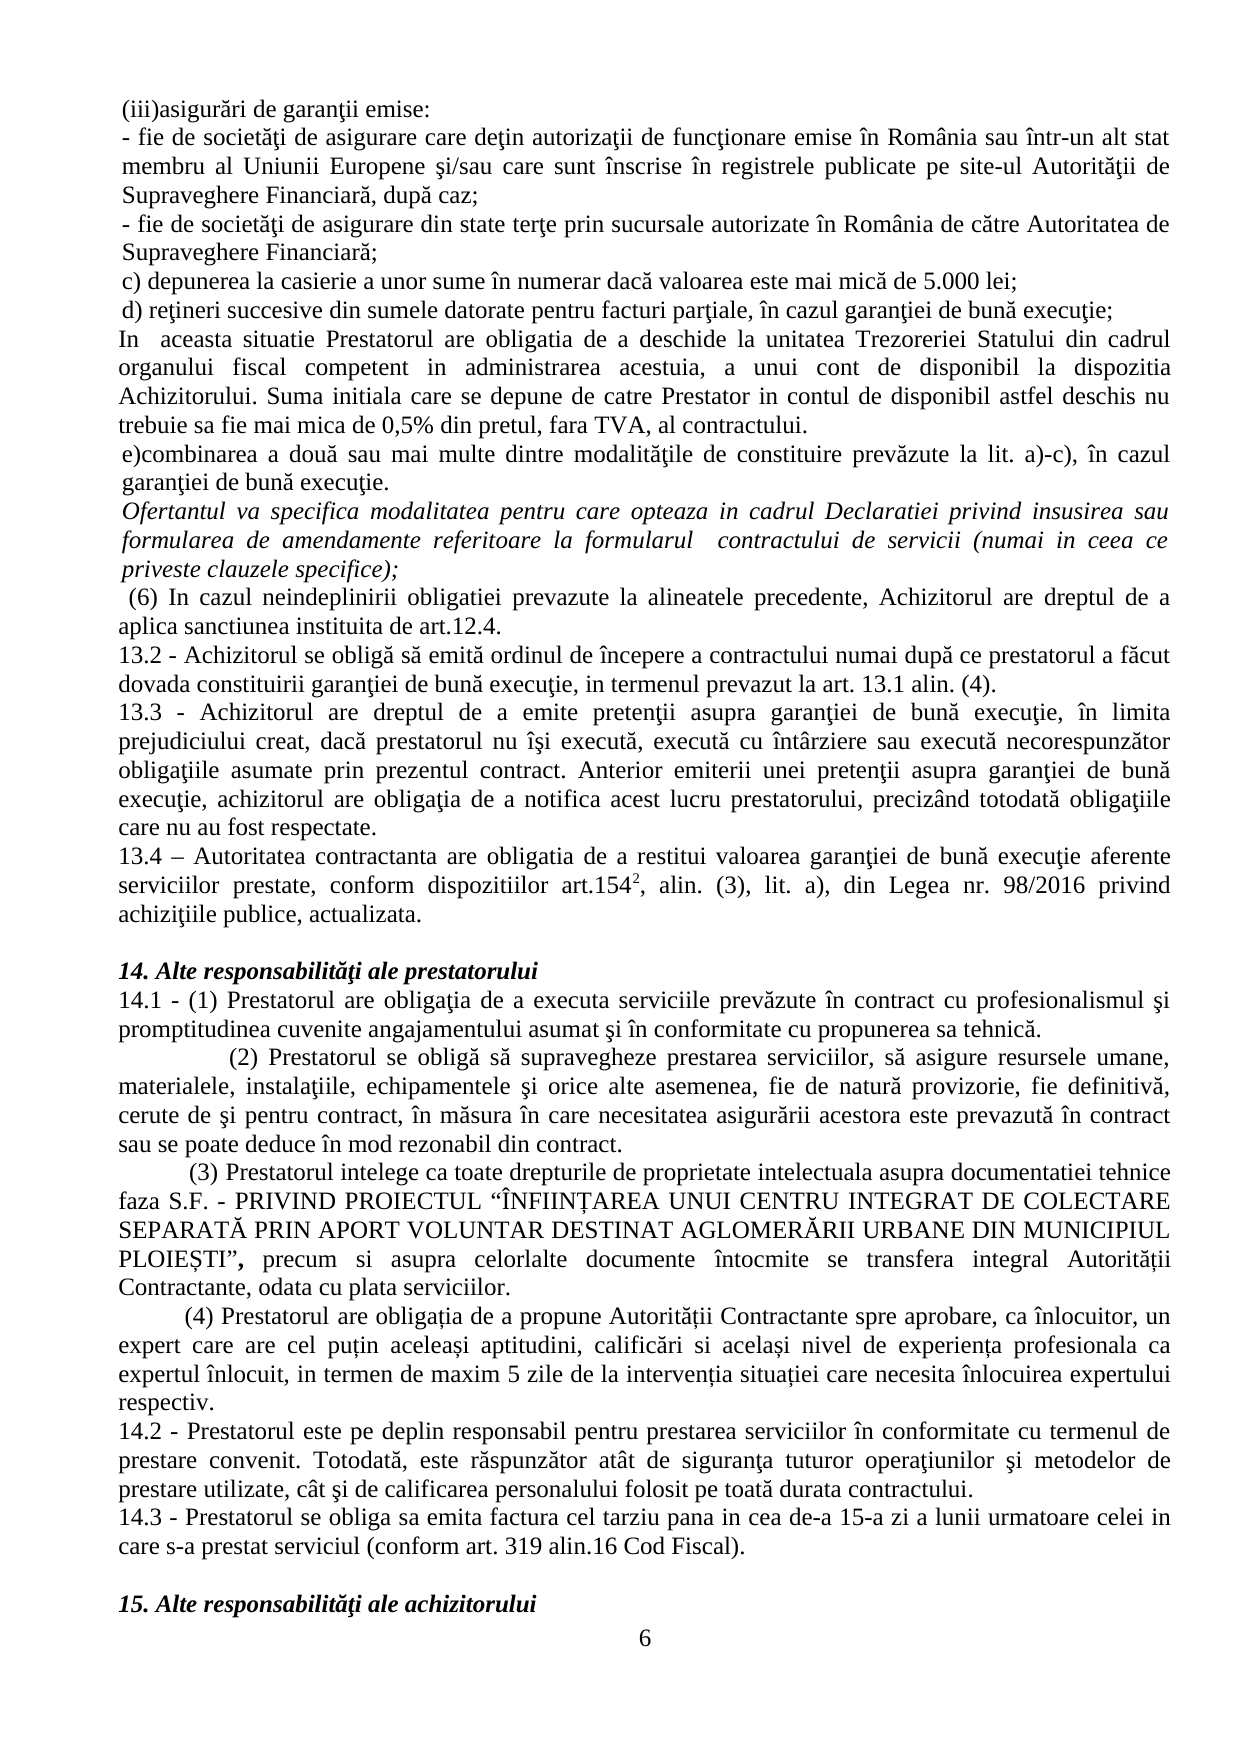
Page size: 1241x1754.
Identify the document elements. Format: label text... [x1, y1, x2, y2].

text In aceasta situatie Prestatorul are obligatia de a deschide la unitatea Trezoreriei Statului din cadrul organului fiscal competent in administrarea acestuia, a unui cont de disponibil la dispozitia Achizitorului. Suma initiala care se depune de catre Prestator in contul de disponibil astfel deschis nu trebuie sa fie mai mica de 0,5% din pretul, fara TVA, al contractului. [118, 324, 1172, 439]
text (4) Prestatorul are obligația de a propune Autorității Contractante spre aprobare, ca înlocuitor, un expert care are cel puțin aceleași aptitudini, calificări si același nivel de experiența profesionala ca expertul înlocuit, in termen de maxim 5 zile de la intervenția situației care necesita înlocuirea expertului respectiv. [118, 1301, 1172, 1416]
text e)combinarea a două sau mai multe dintre modalităţile de constituire prevăzute la lit. a)-c), în cazul garanţiei de bună execuţie. [122, 439, 1172, 496]
text - fie de societăţi de asigurare din state terţe prin sucursale autorizate în România de către Autoritatea de Supraveghere Financiară; [122, 209, 1172, 266]
text 14.1 - (1) Prestatorul are obligaţia de a executa serviciile prevăzute în contract cu profesionalismul şi promptitudinea cuvenite angajamentului asumat şi în conformitate cu propunerea sa tehnică. [118, 985, 1172, 1042]
text (3) Prestatorul intelege ca toate drepturile de proprietate intelectuala asupra documentatiei tehnice faza S.F. - PRIVIND PROIECTUL “ÎNFIINȚAREA UNUI CENTRU INTEGRAT DE COLECTARE SEPARATĂ PRIN APORT VOLUNTAR DESTINAT AGLOMERĂRII URBANE DIN MUNICIPIUL PLOIEȘTI”, precum si asupra celorlalte documente întocmite se transfera integral Autorității Contractante, odata cu plata serviciilor. [118, 1157, 1172, 1301]
text 13.2 - Achizitorul se obligă să emită ordinul de începere a contractului numai după ce prestatorul a făcut dovada constituirii garanţiei de bună execuţie, in termenul prevazut la art. 13.1 alin. (4). [118, 640, 1172, 697]
text 14. Alte responsabilităţi ale prestatorului [118, 956, 1172, 985]
text (2) Prestatorul se obligă să supravegheze prestarea serviciilor, să asigure resursele umane, materialele, instalaţiile, echipamentele şi orice alte asemenea, fie de natură provizorie, fie definitivă, cerute de şi pentru contract, în măsura în care necesitatea asigurării acestora este prevazută în contract sau se poate deduce în mod rezonabil din contract. [118, 1042, 1172, 1157]
text 14.2 - Prestatorul este pe deplin responsabil pentru prestarea serviciilor în conformitate cu termenul de prestare convenit. Totodată, este răspunzător atât de siguranţa tuturor operaţiunilor şi metodelor de prestare utilizate, cât şi de calificarea personalului folosit pe toată durata contractului. [118, 1416, 1172, 1502]
text 14.3 - Prestatorul se obliga sa emita factura cel tarziu pana in cea de-a 15-a zi a lunii urmatoare celei in care s-a prestat serviciul (conform art. 319 alin.16 Cod Fiscal). [118, 1502, 1172, 1560]
text Ofertantul va specifica modalitatea pentru care opteaza in cadrul Declaratiei privind insusirea sau formularea de amendamente referitoare la formularul contractului de servicii (numai in ceea ce priveste clauzele specifice); [122, 496, 1172, 582]
text (iii)asigurări de garanţii emise: [122, 94, 1172, 122]
text 13.3 - Achizitorul are dreptul de a emite pretenţii asupra garanţiei de bună execuţie, în limita prejudiciului creat, dacă prestatorul nu îşi execută, execută cu întârziere sau execută necorespunzător obligaţiile asumate prin prezentul contract. Anterior emiterii unei pretenţii asupra garanţiei de bună execuţie, achizitorul are obligaţia de a notifica acest lucru prestatorului, precizând totodată obligaţiile care nu au fost respectate. [118, 697, 1172, 841]
text 13.4 – Autoritatea contractanta are obligatia de a restitui valoarea garanţiei de bună execuţie aferente serviciilor prestate, conform dispozitiilor art.1542, alin. (3), lit. a), din Legea nr. 98/2016 privind achiziţiile publice, actualizata. [118, 841, 1172, 927]
text c) depunerea la casierie a unor sume în numerar dacă valoarea este mai mică de 5.000 lei; [122, 266, 1172, 295]
text - fie de societăţi de asigurare care deţin autorizaţii de funcţionare emise în România sau într-un alt stat membru al Uniunii Europene şi/sau care sunt înscrise în registrele publicate pe site-ul Autorităţii de Supraveghere Financiară, după caz; [122, 122, 1172, 209]
text (6) In cazul neindeplinirii obligatiei prevazute la alineatele precedente, Achizitorul are dreptul de a aplica sanctiunea instituita de art.12.4. [118, 582, 1172, 640]
text 15. Alte responsabilităţi ale achizitorului [118, 1589, 1172, 1617]
text d) reţineri succesive din sumele datorate pentru facturi parţiale, în cazul garanţiei de bună execuţie; [122, 295, 1172, 324]
